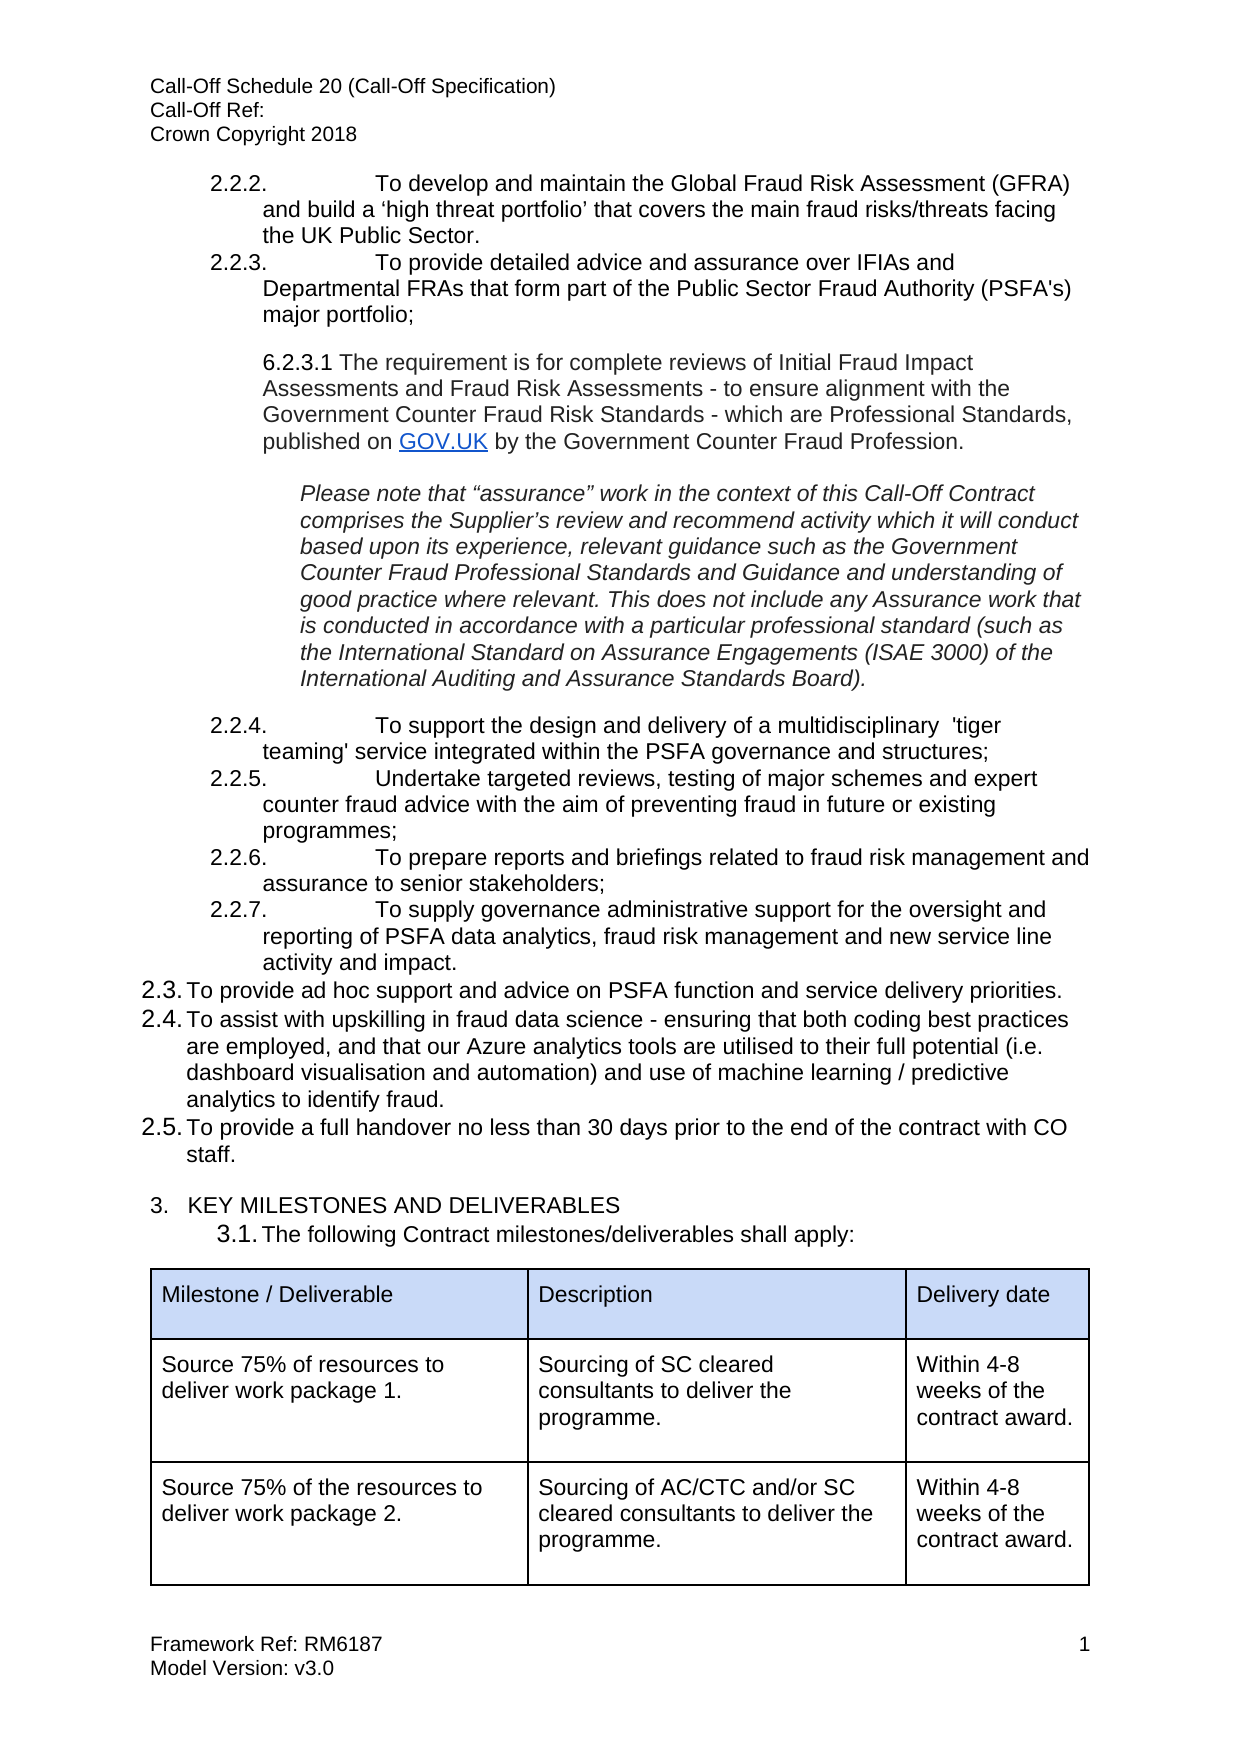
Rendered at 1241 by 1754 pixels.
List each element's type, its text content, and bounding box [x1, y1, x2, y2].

list To provide detailed advice and assurance over IFIAs and Departmental FRAs that form part of the Public Sector Fraud Authority (PSFA's) major portfolio; [210, 249, 1090, 328]
list The following Contract milestones/deliverables shall apply: [216, 1218, 1090, 1247]
list To provide ad hoc support and advice on PSFA function and service delivery priorities. [141, 976, 1090, 1004]
table_header Delivery date [907, 1270, 1088, 1338]
list To provide a full handover no less than 30 days prior to the end of the contract with CO staff. [141, 1112, 1090, 1167]
list KEY MILESTONES AND DELIVERABLES [150, 1192, 1090, 1218]
table_cell Sourcing of AC/CTC and/or SC cleared consultants to deliver the programme. [529, 1463, 905, 1584]
list To supply governance administrative support for the oversight and reporting of PSFA data analytics, fraud risk management and new service line activity and impact. [210, 896, 1090, 976]
table_header Description [529, 1270, 905, 1338]
table_cell Source 75% of the resources to deliver work package 2. [152, 1463, 527, 1584]
text Please note that “assurance” work in the context of this Call-Off Contract comprises the Supplier’s review and recommend activity which it will conduct based upon its experience, relevant guidance such as the Government Counter Fraud Professional Standards and Guidance and understanding of good practice where relevant. This does not include any Assurance work that is conducted in accordance with a particular professional standard (such as the International Standard on Assurance Engagements (ISAE 3000) of the International Auditing and Assurance Standards Board). [300, 454, 1090, 691]
table_cell Within 4-8 weeks of the contract award. [907, 1463, 1088, 1584]
table_header Milestone / Deliverable [152, 1270, 527, 1338]
text 6.2.3.1 The requirement is for complete reviews of Initial Fraud Impact Assessments and Fraud Risk Assessments - to ensure alignment with the Government Counter Fraud Risk Standards - which are Professional Standards, published on GOV.UK by the Government Counter Fraud Profession. [262, 348, 1090, 454]
list Undertake targeted reviews, testing of major schemes and expert counter fraud advice with the aim of preventing fraud in future or existing programmes; [210, 765, 1090, 844]
table_cell Sourcing of SC cleared consultants to deliver the programme. [529, 1340, 905, 1461]
list To assist with upskilling in fraud data science - ensuring that both coding best practices are employed, and that our Azure analytics tools are utilised to their full potential (i.e. dashboard visualisation and automation) and use of machine learning / predictive analytics to identify fraud. [141, 1004, 1090, 1112]
list To develop and maintain the Global Fraud Risk Assessment (GFRA) and build a ‘high threat portfolio’ that covers the main fraud risks/threats facing the UK Public Sector. [210, 169, 1090, 249]
list To support the design and delivery of a multidisciplinary 'tiger teaming' service integrated within the PSFA governance and structures; [210, 712, 1090, 765]
table_cell Source 75% of resources to deliver work package 1. [152, 1340, 527, 1461]
list To prepare reports and briefings related to fraud risk management and assurance to senior stakeholders; [210, 844, 1090, 896]
table_cell Within 4-8 weeks of the contract award. [907, 1340, 1088, 1461]
